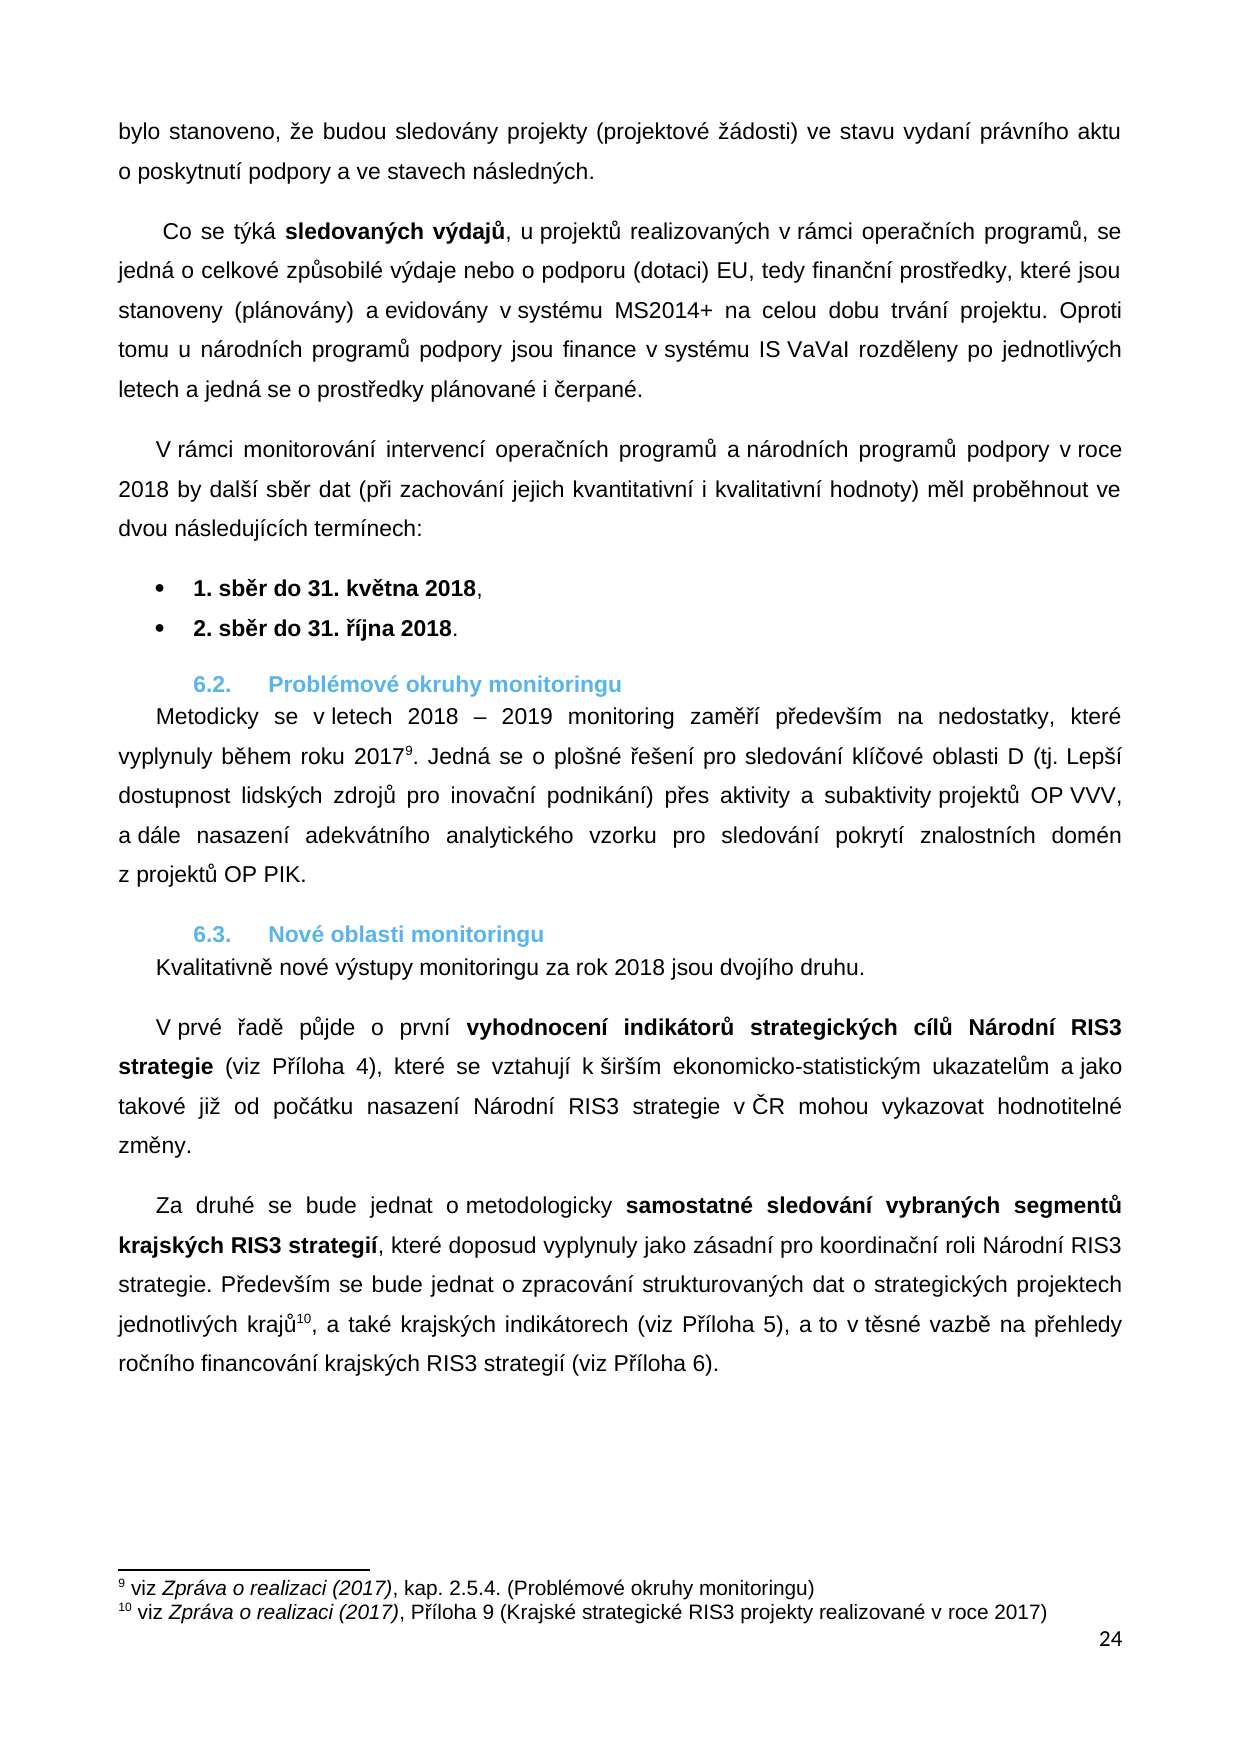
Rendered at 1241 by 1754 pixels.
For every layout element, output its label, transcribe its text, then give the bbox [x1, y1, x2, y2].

text V rámci monitorování intervencí operačních programů a národních programů podpory v roce 2018 by další sběr dat (při zachování jejich kvantitativní i kvalitativní hodnoty) měl proběhnout ve dvou následujících termínech: [118, 436, 1122, 541]
list 2. sběr do 31. října 2018. [156, 615, 1122, 641]
subtitle Problémové okruhy monitoringu [193, 671, 1122, 697]
text Metodicky se v letech 2018 – 2019 monitoring zaměří především na nedostatky, které vyplynuly během roku 2017. Jedná se o plošné řešení pro sledování klíčové oblasti D (tj. Lepší dostupnost lidských zdrojů pro inovační podnikání) přes aktivity a subaktivity projektů OP VVV, a dále nasazení adekvátního analytického vzorku pro sledování pokrytí znalostních domén z projektů OP PIK. [118, 703, 1122, 887]
list 1. sběr do 31. května 2018, [156, 575, 1122, 602]
text Za druhé se bude jednat o metodologicky samostatné sledování vybraných segmentů krajských RIS3 strategií, které doposud vyplynuly jako zásadní pro koordinační roli Národní RIS3 strategie. Především se bude jednat o zpracování strukturovaných dat o strategických projektech jednotlivých krajů, a také krajských indikátorech (viz Příloha 5), a to v těsné vazbě na přehledy ročního financování krajských RIS3 strategií (viz Příloha 6). [118, 1192, 1122, 1377]
text V prvé řadě půjde o první vyhodnocení indikátorů strategických cílů Národní RIS3 strategie (viz Příloha 4), které se vztahují k širším ekonomicko-statistickým ukazatelům a jako takové již od počátku nasazení Národní RIS3 strategie v ČR mohou vykazovat hodnotitelné změny. [118, 1014, 1122, 1158]
subtitle Nové oblasti monitoringu [193, 921, 1122, 948]
text Co se týká sledovaných výdajů, u projektů realizovaných v rámci operačních programů, se jedná o celkové způsobilé výdaje nebo o podporu (dotaci) EU, tedy finanční prostředky, které jsou stanoveny (plánovány) a evidovány v systému MS2014+ na celou dobu trvání projektu. Oproti tomu u národních programů podpory jsou finance v systému IS VaVaI rozděleny po jednotlivých letech a jedná se o prostředky plánované i čerpané. [118, 218, 1122, 402]
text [118, 118, 1122, 184]
text Kvalitativně nové výstupy monitoringu za rok 2018 jsou dvojího druhu. [118, 953, 1122, 980]
